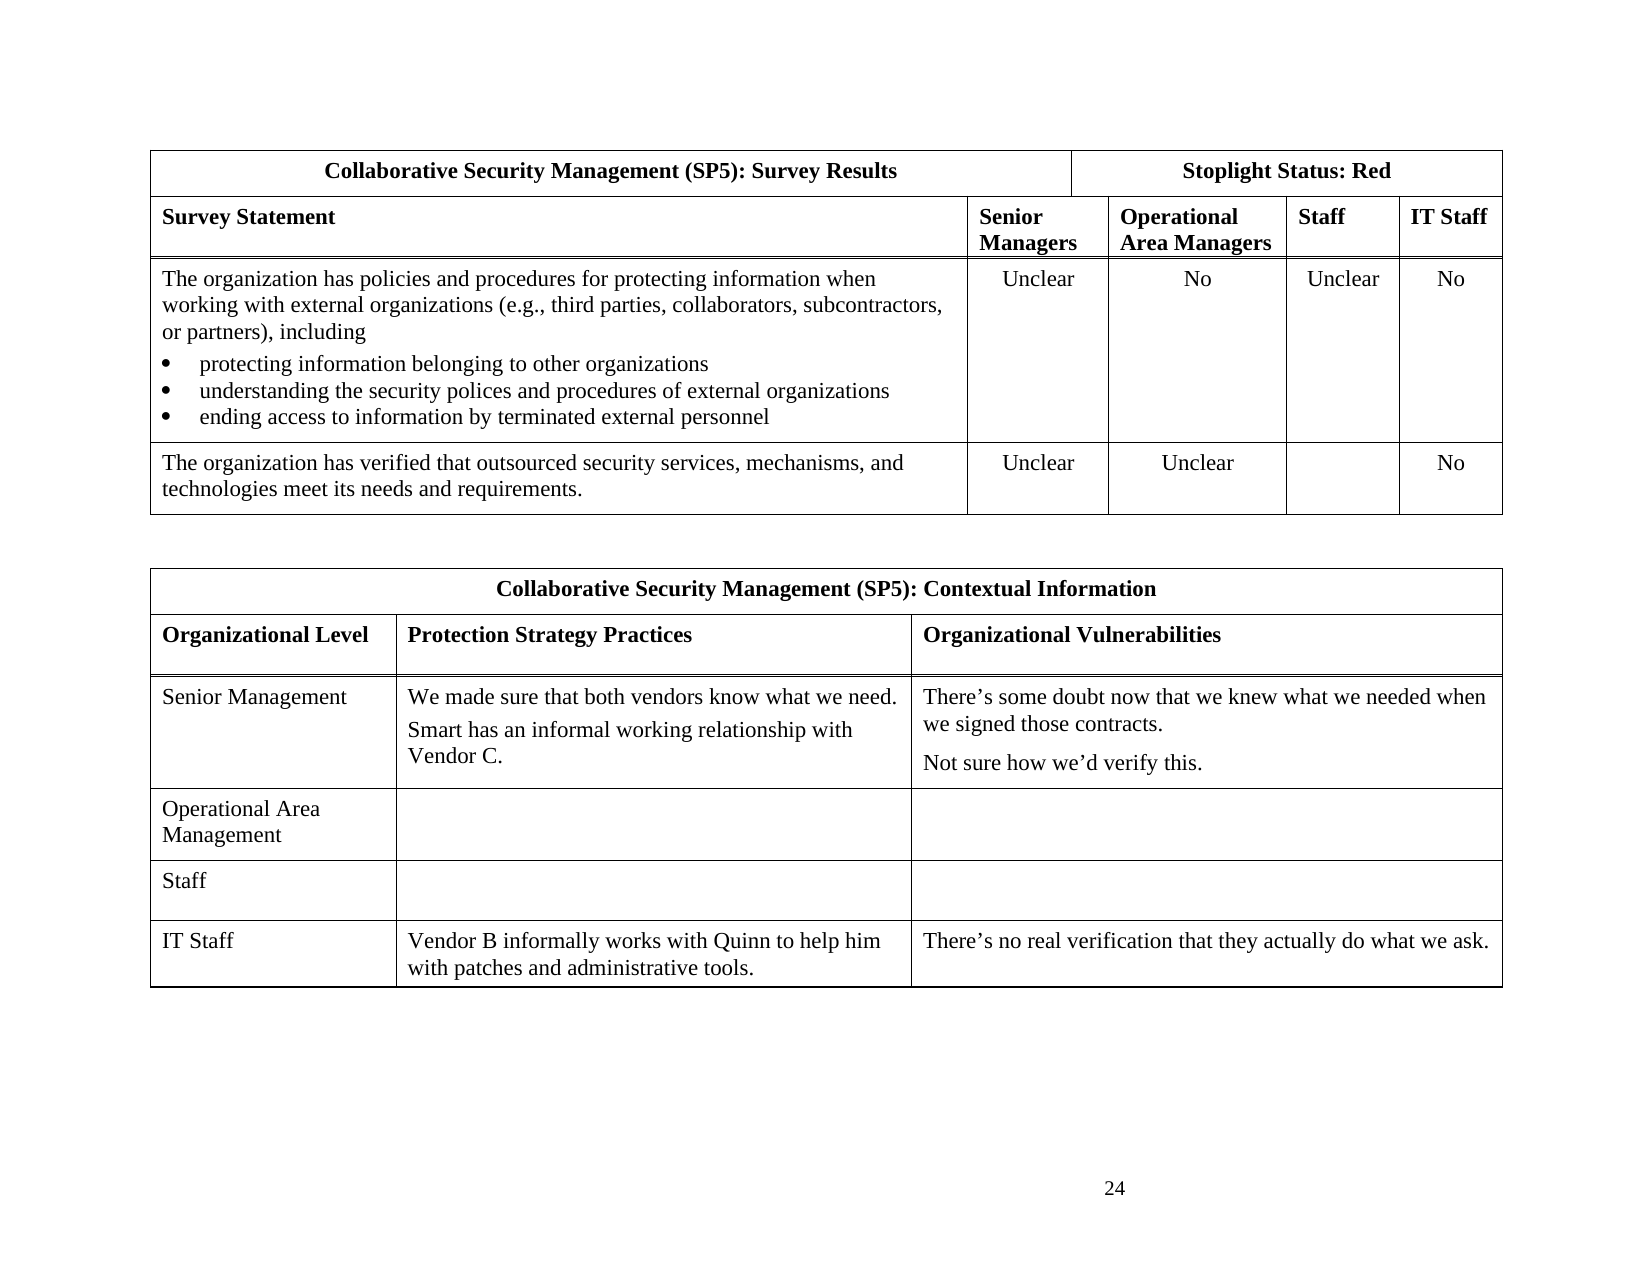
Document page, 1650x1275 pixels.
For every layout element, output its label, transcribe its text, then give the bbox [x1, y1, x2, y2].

table_cell Staff [151, 861, 396, 920]
table_cell We made sure that both vendors know what we need. Smart has an informal working relationship with Vendor C. [397, 677, 911, 788]
table_cell Unclear [1287, 259, 1399, 442]
table_cell Operational Area Management [151, 789, 396, 860]
table_cell The organization has verified that outsourced security services, mechanisms, and technologies meet its needs and requirements. [151, 443, 967, 514]
table_cell Unclear [1109, 443, 1286, 514]
table_cell IT Staff [151, 921, 396, 986]
table_cell Protection Strategy Practices [397, 615, 911, 674]
table_cell There’s some doubt now that we knew what we needed when we signed those contracts. Not sure how we’d verify this. [912, 677, 1502, 788]
table_cell The organization has policies and procedures for protecting information when working with external organizations (e.g., third parties, collaborators, subcontractors, or partners), including protecting information belonging to other organizations understanding the security polices and procedures of external organizations ending access to information by terminated external personnel [151, 259, 967, 442]
table_cell No [1400, 259, 1502, 442]
table_cell Organizational Vulnerabilities [912, 615, 1502, 674]
table_cell Senior Managers [968, 197, 1108, 256]
table_header Collaborative Security Management (SP5): Survey Results [151, 151, 1071, 196]
table_cell [1287, 443, 1399, 514]
table_cell IT Staff [1400, 197, 1502, 256]
table_cell Staff [1287, 197, 1399, 256]
table_cell Organizational Level [151, 615, 396, 674]
table_cell Senior Management [151, 677, 396, 788]
table_cell Operational Area Managers [1109, 197, 1286, 256]
table_cell Vendor B informally works with Quinn to help him with patches and administrative tools. [397, 921, 911, 986]
table_cell Unclear [968, 443, 1108, 514]
table_cell [912, 861, 1502, 920]
table_cell [912, 789, 1502, 860]
table_cell [397, 861, 911, 920]
table_cell No [1109, 259, 1286, 442]
table_header Collaborative Security Management (SP5): Contextual Information [151, 569, 1502, 614]
table_cell Survey Statement [151, 197, 967, 256]
table_cell [397, 789, 911, 860]
table_cell Unclear [968, 259, 1108, 442]
table_cell There’s no real verification that they actually do what we ask. [912, 921, 1502, 986]
table_cell No [1400, 443, 1502, 514]
table_header Stoplight Status: Red [1072, 151, 1502, 196]
